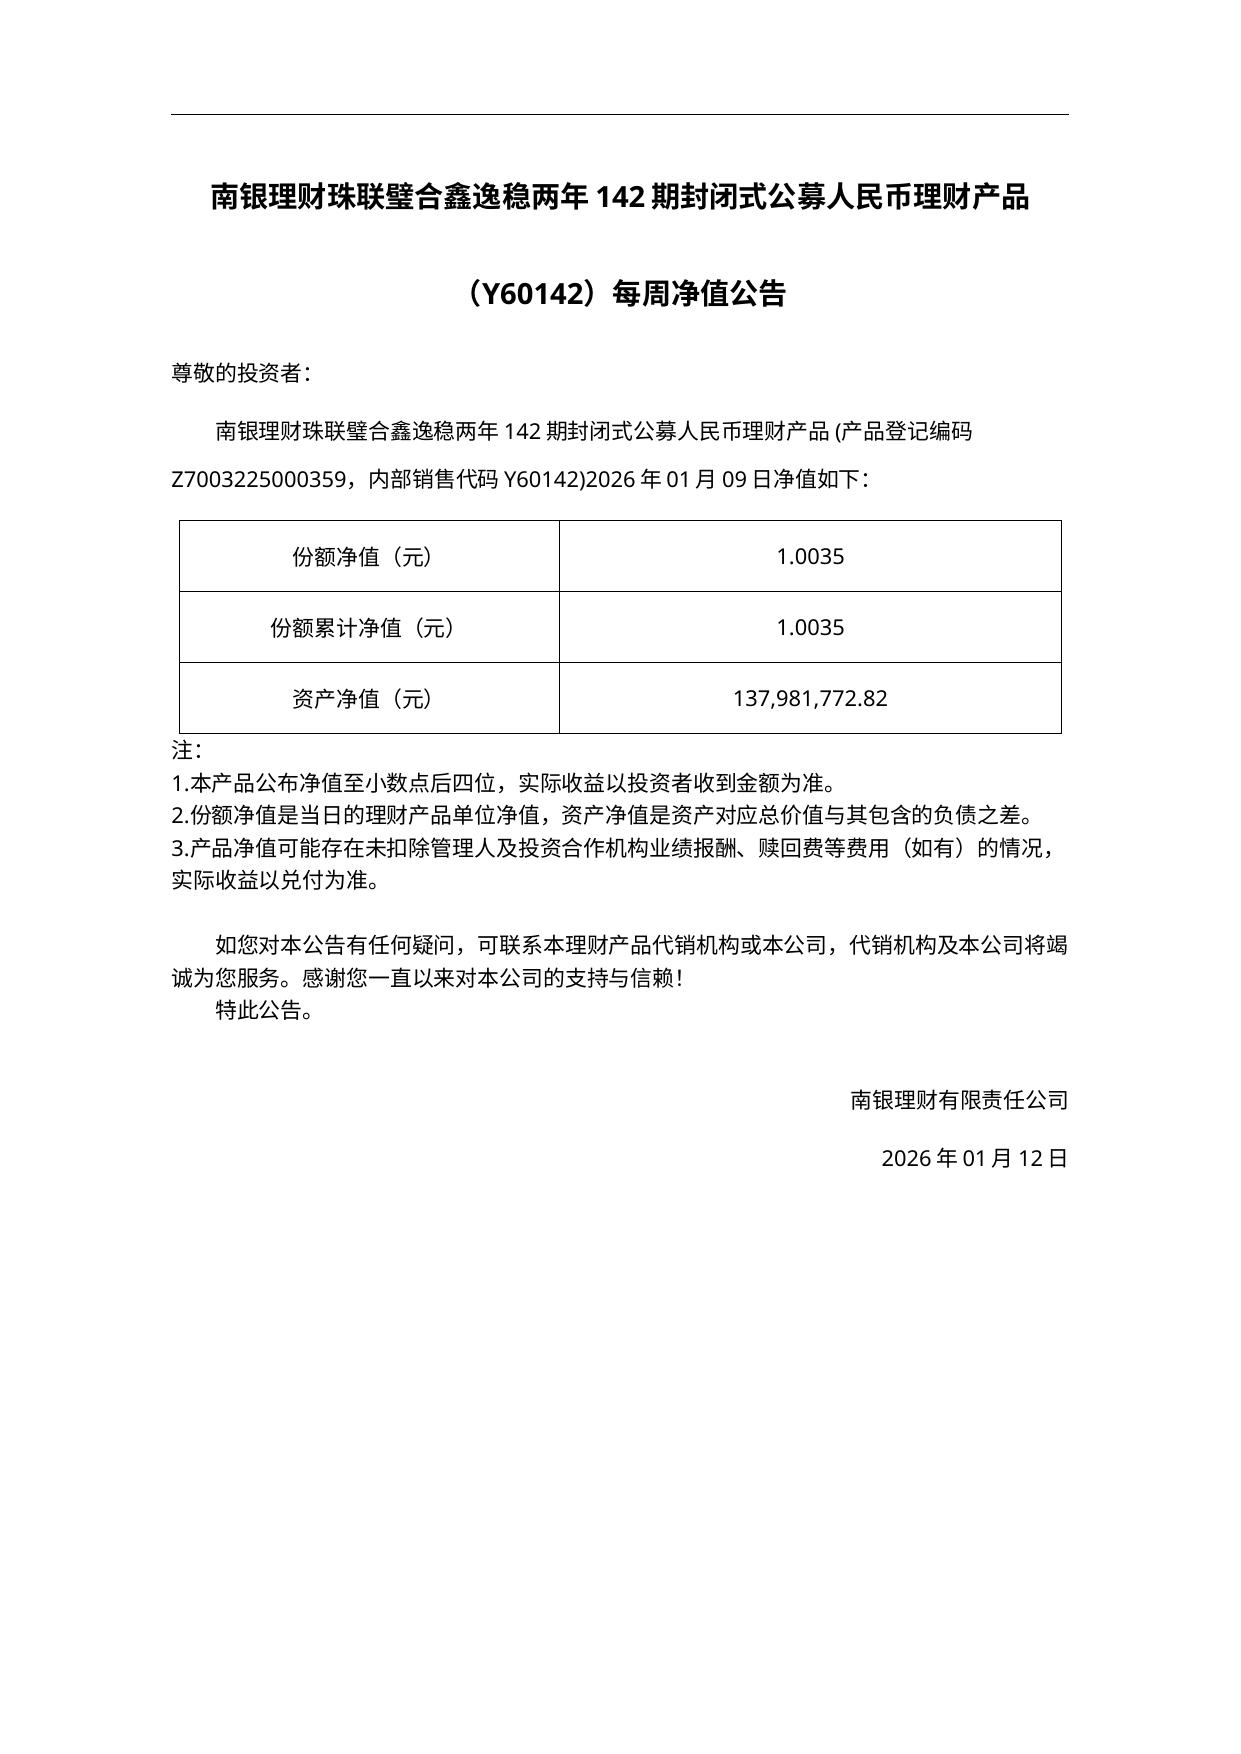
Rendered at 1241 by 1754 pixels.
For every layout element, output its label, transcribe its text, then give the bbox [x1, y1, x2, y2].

text 南银理财珠联璧合鑫逸稳两年142期封闭式公募人民币理财产品（Y60142）每周净值公告 [171, 162, 1069, 324]
table_header 1.0035 [560, 521, 1061, 591]
text 尊敬的投资者： [171, 355, 1069, 388]
text 南银理财有限责任公司 [171, 1082, 1069, 1115]
table_header 份额净值（元） [180, 521, 559, 591]
text 如您对本公告有任何疑问，可联系本理财产品代销机构或本公司，代销机构及本公司将竭诚为您服务。感谢您一直以来对本公司的支持与信赖！ [171, 928, 1069, 993]
text 2026年01月12日 [171, 1140, 1069, 1173]
text 2.份额净值是当日的理财产品单位净值，资产净值是资产对应总价值与其包含的负债之差。 [171, 798, 1069, 830]
text 南银理财珠联璧合鑫逸稳两年142期封闭式公募人民币理财产品 (产品登记编码Z7003225000359，内部销售代码Y60142)2026年01月09日净值如下： [171, 413, 1069, 494]
table_cell 137,981,772.82 [560, 663, 1061, 733]
table_cell 份额累计净值（元） [180, 592, 559, 662]
text 特此公告。 [171, 993, 1069, 1025]
table_cell 资产净值（元） [180, 663, 559, 733]
text 注： [171, 733, 1069, 765]
text 3.产品净值可能存在未扣除管理人及投资合作机构业绩报酬、赎回费等费用（如有）的情况，实际收益以兑付为准。 [171, 830, 1069, 895]
table_cell 1.0035 [560, 592, 1061, 662]
text 1.本产品公布净值至小数点后四位，实际收益以投资者收到金额为准。 [171, 765, 1069, 798]
